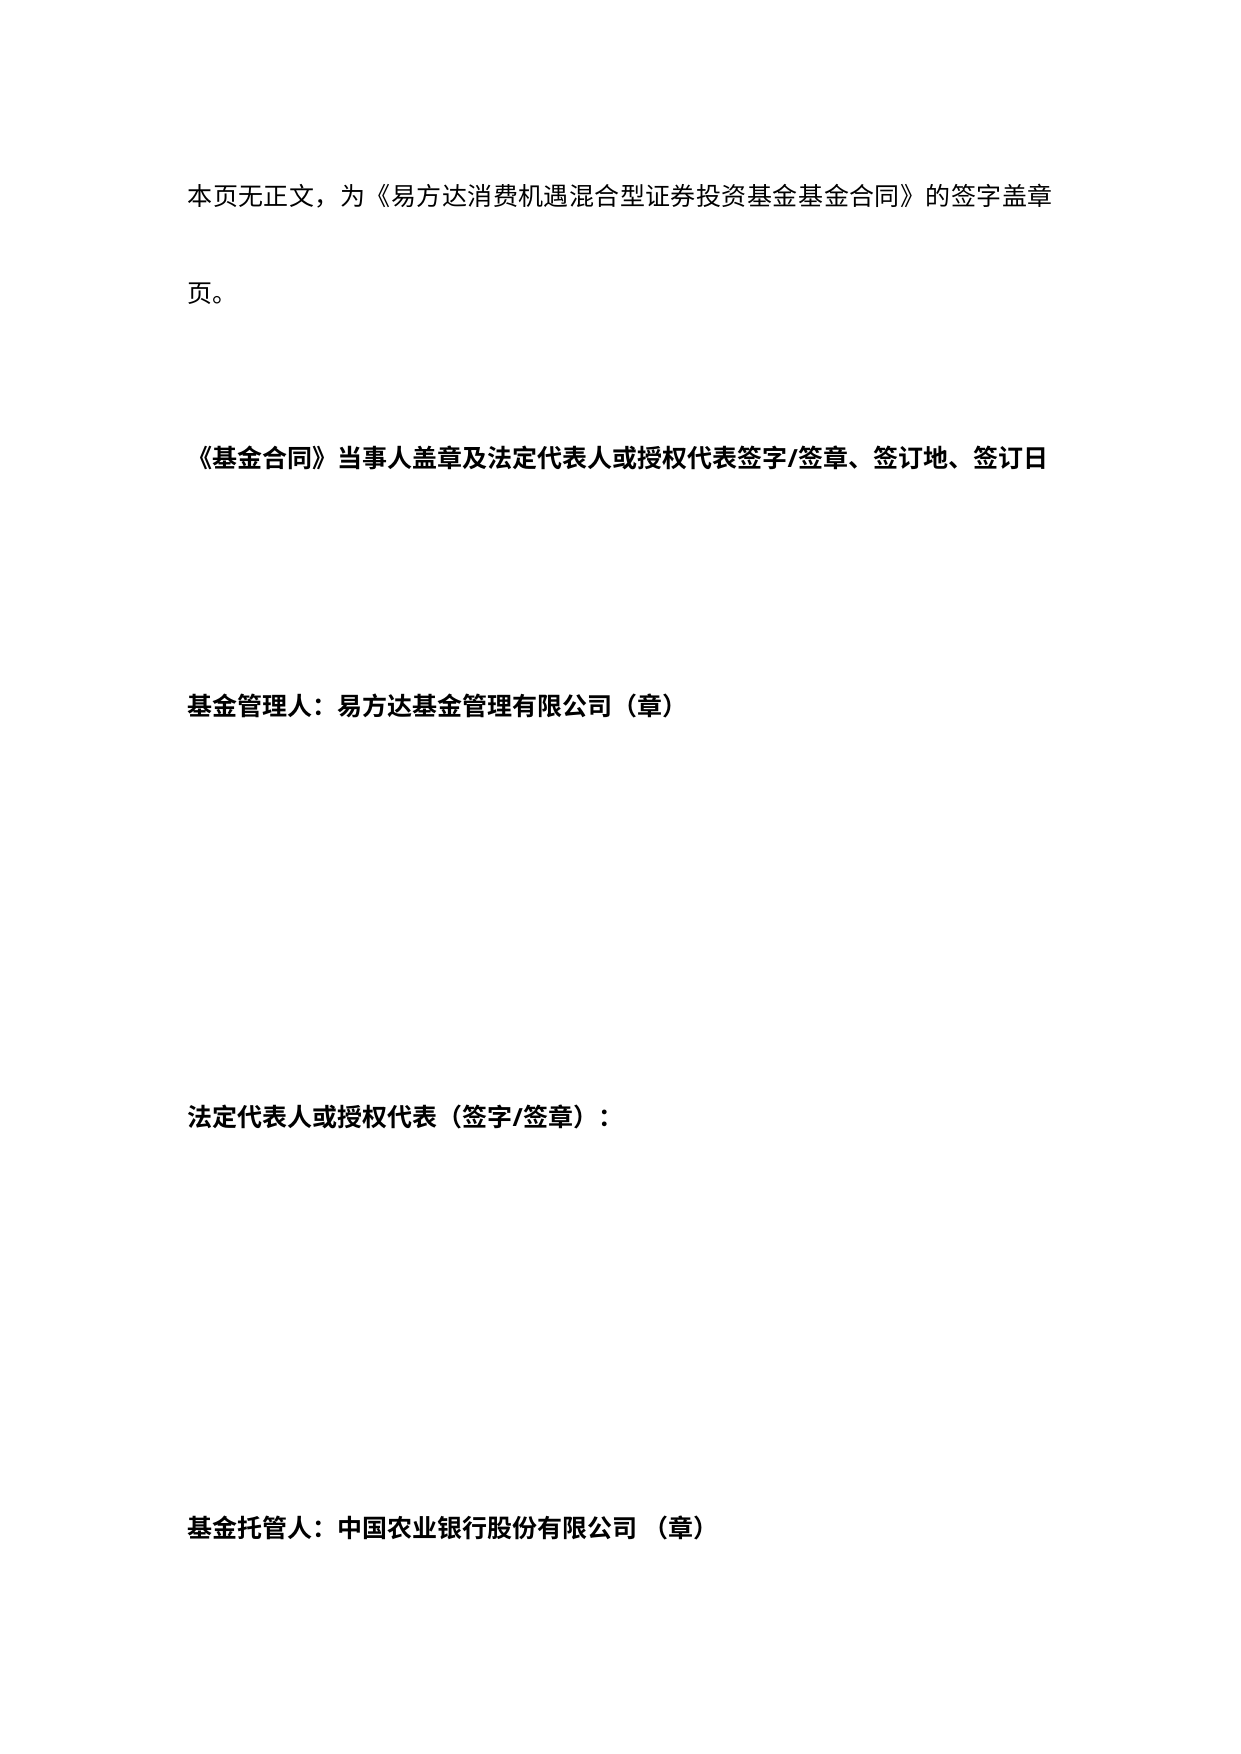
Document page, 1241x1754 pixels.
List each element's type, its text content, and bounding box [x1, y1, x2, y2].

text 本页无正文，为《易方达消费机遇混合型证券投资基金基金合同》的签字盖章页。 [187, 162, 1053, 324]
text 法定代表人或授权代表（签字/签章）： [187, 1083, 1050, 1148]
text 基金管理人：易方达基金管理有限公司（章） [187, 672, 1050, 737]
text 《基金合同》当事人盖章及法定代表人或授权代表签字/签章、签订地、签订日 [187, 424, 1050, 489]
text 基金托管人：中国农业银行股份有限公司 （章） [187, 1494, 1050, 1559]
